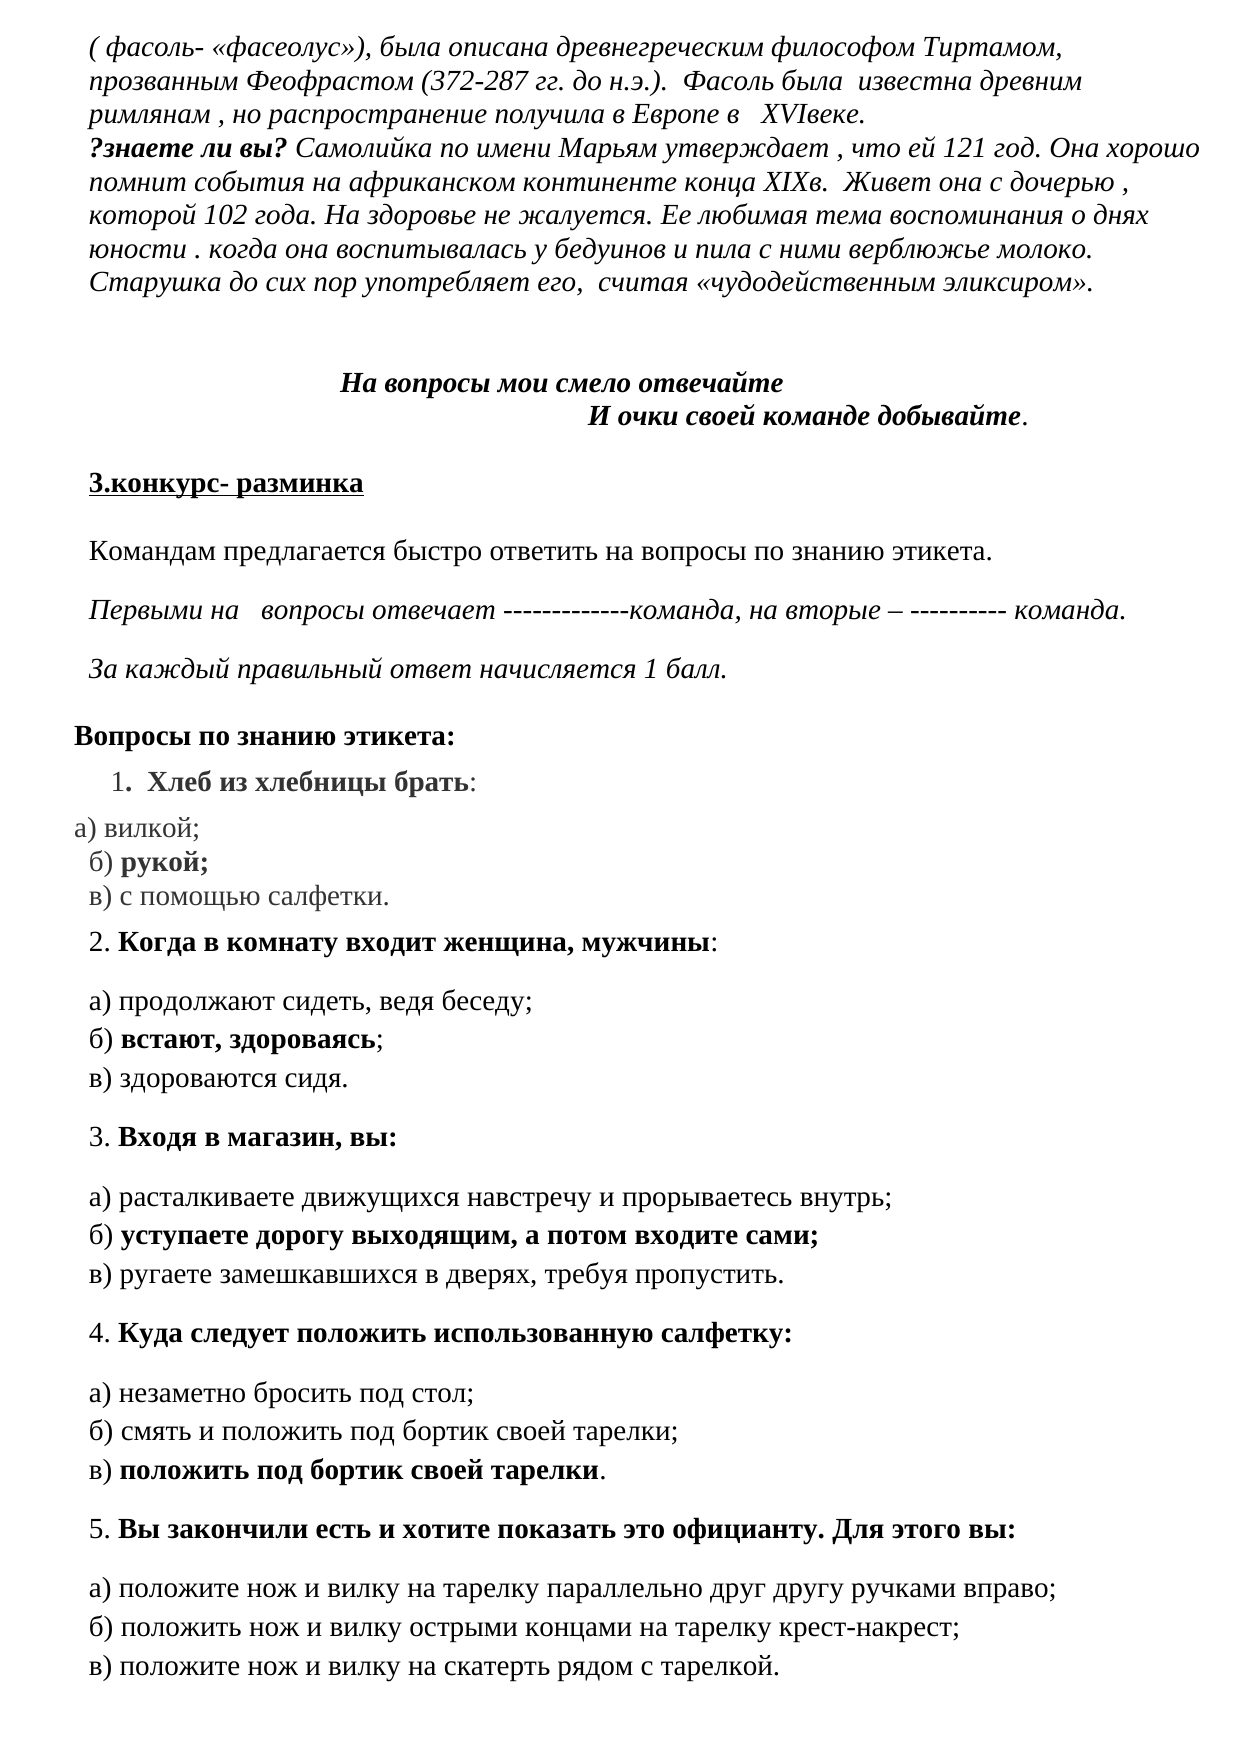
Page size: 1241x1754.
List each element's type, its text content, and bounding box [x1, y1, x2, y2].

text 1. Хлеб из хлебницы брать: [74, 764, 1211, 798]
text Первыми на вопросы отвечает -------------команда, на вторые – ---------- команда. [89, 592, 1211, 626]
text 3. Входя в магазин, вы: [89, 1119, 1211, 1153]
text а) расталкиваете движущихся навстречу и прорываетесь внутрь; б) уступаете дорогу выходящим, а потом входите сами; в) ругаете замешкавшихся в дверях, требуя пропустить. [89, 1179, 1211, 1289]
text а) продолжают сидеть, ведя беседу; б) встают, здороваясь; в) здороваются сидя. [89, 983, 1211, 1094]
text 3.конкурс- разминка [89, 466, 1211, 499]
text 4. Куда следует положить использованную салфетку: [89, 1315, 1211, 1349]
text На вопросы мои смело отвечайте И очки своей команде добывайте. [340, 365, 1211, 432]
text а) вилкой; б) рукой; в) с помощью салфетки. [74, 811, 1211, 911]
text Вопросы по знанию этикета: [74, 718, 1211, 752]
text Командам предлагается быстро ответить на вопросы по знанию этикета. [89, 533, 1211, 566]
text а) положите нож и вилку на тарелку параллельно друг другу ручками вправо; б) положить нож и вилку острыми концами на тарелку крест-накрест; в) положите нож и вилку на скатерть рядом с тарелкой. [89, 1571, 1211, 1681]
text 2. Когда в комнату входит женщина, мужчины: [89, 924, 1211, 957]
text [89, 29, 1211, 130]
text а) незаметно бросить под стол; б) смять и положить под бортик своей тарелки; в) положить под бортик своей тарелки. [89, 1375, 1211, 1485]
text ?знаете ли вы? Самолийка по имени Марьям утверждает , что ей 121 год. Она хорошо помнит события на африканском континенте конца XIXв. Живет она с дочерью , которой 102 года. На здоровье не жалуется. Ее любимая тема воспоминания о днях юности . когда она воспитывалась у бедуинов и пила с ними верблюжье молоко. Старушка до сих пор употребляет его, считая «чудодейственным эликсиром». [89, 130, 1211, 298]
text 5. Вы закончили есть и хотите показать это официанту. Для этого вы: [89, 1511, 1211, 1545]
text За каждый правильный ответ начисляется 1 балл. [89, 651, 1211, 685]
